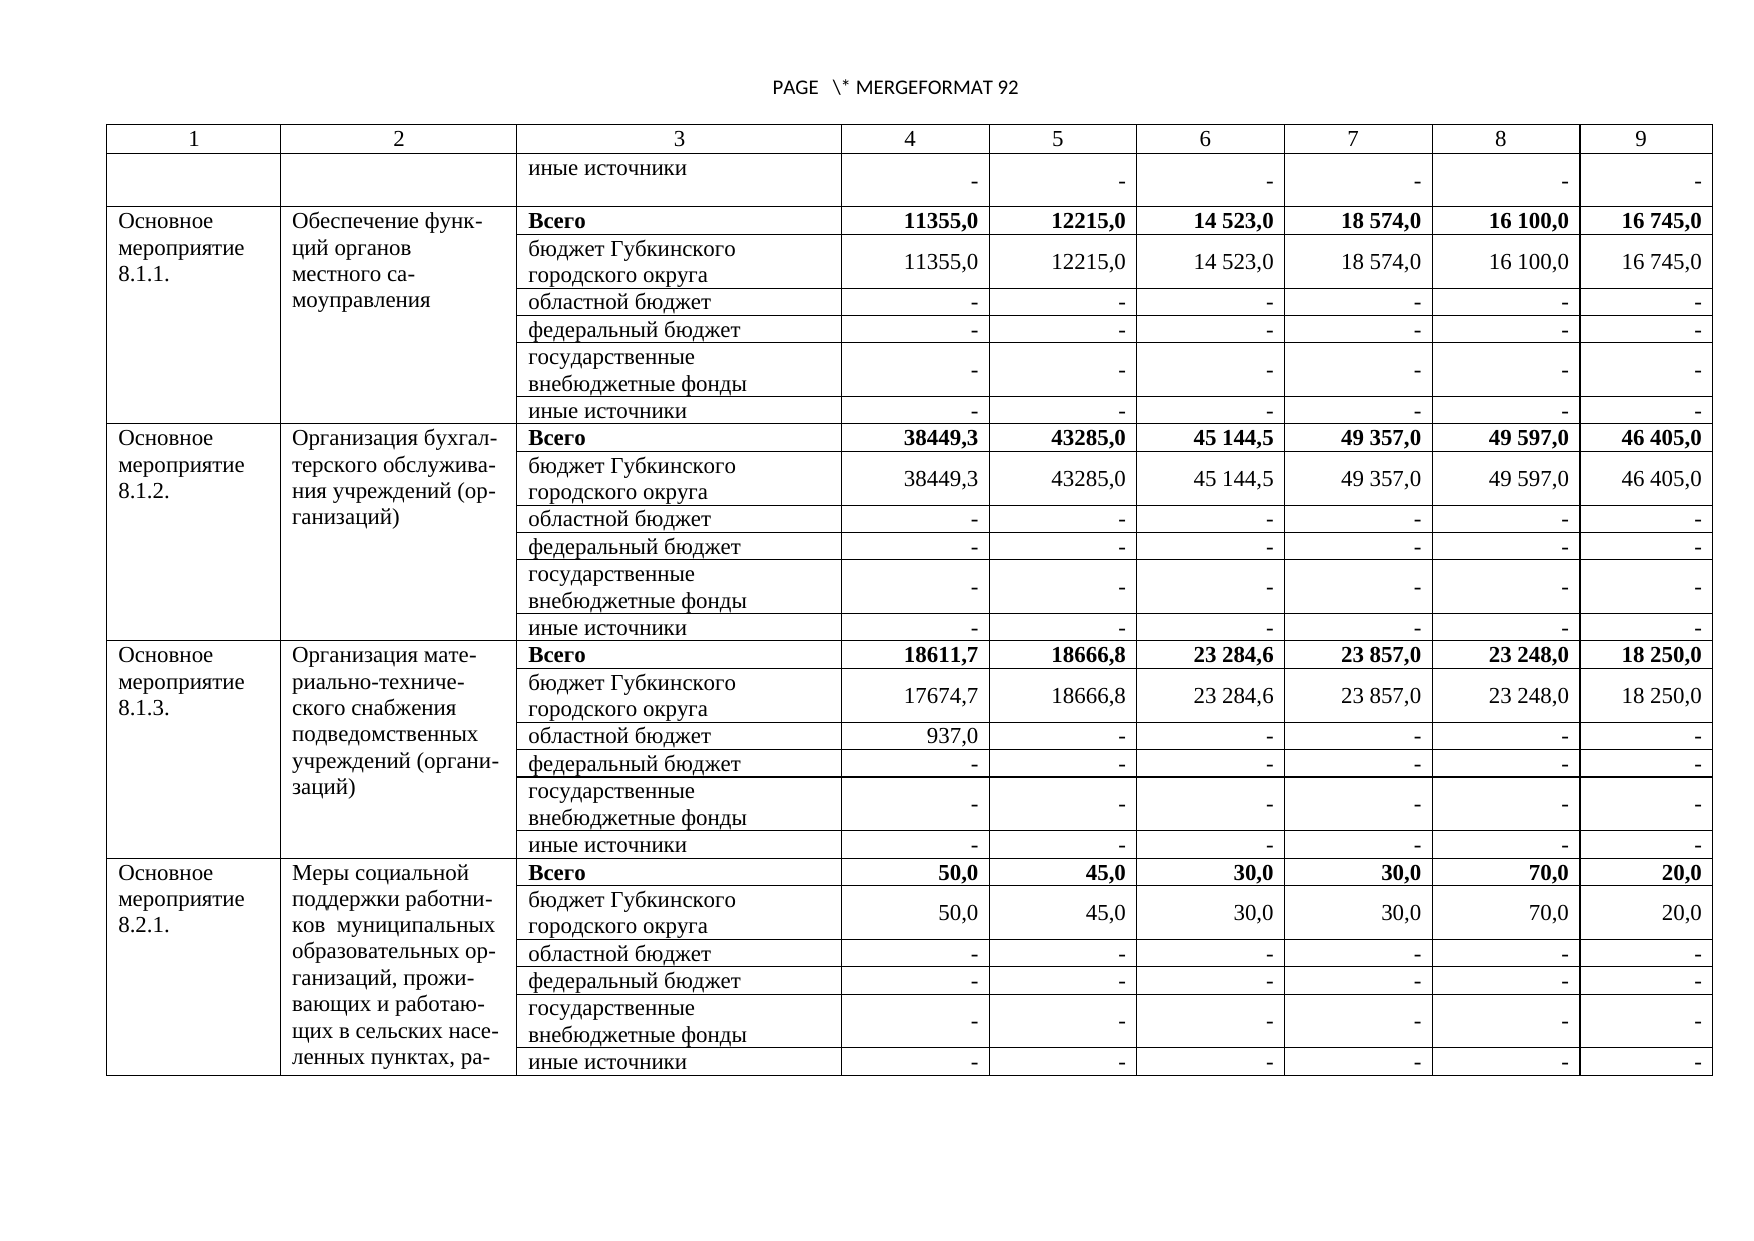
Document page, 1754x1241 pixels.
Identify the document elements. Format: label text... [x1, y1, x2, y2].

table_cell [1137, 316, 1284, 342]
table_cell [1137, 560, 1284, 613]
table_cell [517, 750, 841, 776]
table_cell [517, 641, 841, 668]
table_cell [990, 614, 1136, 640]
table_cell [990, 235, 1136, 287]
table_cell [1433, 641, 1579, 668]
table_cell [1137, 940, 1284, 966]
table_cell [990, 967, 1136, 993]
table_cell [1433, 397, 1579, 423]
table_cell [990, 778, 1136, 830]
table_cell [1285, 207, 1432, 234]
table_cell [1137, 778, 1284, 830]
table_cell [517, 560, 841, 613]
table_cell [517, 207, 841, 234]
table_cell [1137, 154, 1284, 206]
table_header 6 [1137, 125, 1284, 152]
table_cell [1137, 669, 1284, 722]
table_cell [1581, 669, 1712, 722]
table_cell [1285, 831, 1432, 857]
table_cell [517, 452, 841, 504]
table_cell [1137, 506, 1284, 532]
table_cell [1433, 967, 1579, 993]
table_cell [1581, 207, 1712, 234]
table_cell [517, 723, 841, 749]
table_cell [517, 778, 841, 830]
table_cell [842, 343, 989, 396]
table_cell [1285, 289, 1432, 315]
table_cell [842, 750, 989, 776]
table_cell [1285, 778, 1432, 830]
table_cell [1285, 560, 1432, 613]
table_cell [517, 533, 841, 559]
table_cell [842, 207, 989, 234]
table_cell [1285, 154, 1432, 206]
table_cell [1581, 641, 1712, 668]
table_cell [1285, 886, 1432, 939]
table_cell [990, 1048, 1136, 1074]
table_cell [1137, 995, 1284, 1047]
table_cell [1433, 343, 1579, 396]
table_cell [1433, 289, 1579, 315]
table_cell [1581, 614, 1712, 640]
table_header 1 [107, 125, 280, 152]
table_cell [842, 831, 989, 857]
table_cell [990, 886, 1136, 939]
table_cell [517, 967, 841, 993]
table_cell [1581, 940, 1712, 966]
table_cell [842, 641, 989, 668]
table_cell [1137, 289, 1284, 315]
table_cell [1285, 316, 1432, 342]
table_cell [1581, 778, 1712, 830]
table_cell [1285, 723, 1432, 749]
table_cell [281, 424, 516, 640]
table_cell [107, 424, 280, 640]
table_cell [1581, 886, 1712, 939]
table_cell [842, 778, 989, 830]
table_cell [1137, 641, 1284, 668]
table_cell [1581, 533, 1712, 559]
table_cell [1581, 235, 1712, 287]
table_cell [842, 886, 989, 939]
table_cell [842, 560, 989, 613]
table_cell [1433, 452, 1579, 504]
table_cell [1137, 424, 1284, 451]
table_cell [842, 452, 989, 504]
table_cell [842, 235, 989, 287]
table_header 2 [281, 125, 516, 152]
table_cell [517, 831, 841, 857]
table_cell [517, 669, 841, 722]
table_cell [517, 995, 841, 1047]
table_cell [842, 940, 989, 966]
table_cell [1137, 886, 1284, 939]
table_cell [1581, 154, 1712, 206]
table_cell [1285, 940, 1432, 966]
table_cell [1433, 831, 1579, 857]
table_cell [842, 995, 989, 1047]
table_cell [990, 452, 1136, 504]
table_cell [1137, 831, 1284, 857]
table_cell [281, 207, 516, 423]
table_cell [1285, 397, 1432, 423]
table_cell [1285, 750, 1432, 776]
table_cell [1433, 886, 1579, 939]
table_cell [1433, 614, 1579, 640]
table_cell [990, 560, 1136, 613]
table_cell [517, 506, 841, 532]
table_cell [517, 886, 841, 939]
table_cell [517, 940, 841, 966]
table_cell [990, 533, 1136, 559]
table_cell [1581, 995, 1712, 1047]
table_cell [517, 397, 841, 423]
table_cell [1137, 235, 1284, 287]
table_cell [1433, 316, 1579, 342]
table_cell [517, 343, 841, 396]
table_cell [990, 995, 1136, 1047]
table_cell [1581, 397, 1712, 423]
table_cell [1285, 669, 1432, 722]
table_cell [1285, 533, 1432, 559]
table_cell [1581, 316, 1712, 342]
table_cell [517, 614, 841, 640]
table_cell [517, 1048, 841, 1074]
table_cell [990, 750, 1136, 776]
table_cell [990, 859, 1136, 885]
table_header 8 [1433, 125, 1579, 152]
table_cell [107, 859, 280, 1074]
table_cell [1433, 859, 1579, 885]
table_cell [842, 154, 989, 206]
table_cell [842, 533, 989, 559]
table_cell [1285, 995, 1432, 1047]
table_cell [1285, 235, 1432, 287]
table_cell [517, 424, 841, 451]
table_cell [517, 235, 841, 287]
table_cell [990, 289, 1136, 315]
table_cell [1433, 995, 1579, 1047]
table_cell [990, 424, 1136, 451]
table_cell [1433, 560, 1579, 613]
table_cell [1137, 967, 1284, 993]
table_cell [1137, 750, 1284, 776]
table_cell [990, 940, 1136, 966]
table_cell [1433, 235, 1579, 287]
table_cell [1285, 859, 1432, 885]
table_header 3 [517, 125, 841, 152]
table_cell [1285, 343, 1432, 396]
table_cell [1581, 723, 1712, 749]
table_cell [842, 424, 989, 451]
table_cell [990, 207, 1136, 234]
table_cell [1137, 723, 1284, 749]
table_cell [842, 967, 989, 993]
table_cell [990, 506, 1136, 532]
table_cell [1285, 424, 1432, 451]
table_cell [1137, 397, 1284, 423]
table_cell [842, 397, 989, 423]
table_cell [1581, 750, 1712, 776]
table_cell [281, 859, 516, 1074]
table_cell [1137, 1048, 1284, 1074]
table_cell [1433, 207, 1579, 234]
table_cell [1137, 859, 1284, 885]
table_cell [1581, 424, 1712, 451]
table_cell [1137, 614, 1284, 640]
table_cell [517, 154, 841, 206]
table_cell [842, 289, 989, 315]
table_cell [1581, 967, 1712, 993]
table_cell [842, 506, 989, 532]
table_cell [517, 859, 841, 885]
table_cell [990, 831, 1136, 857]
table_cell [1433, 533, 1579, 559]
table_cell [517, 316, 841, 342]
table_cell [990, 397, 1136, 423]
table_header 5 [990, 125, 1136, 152]
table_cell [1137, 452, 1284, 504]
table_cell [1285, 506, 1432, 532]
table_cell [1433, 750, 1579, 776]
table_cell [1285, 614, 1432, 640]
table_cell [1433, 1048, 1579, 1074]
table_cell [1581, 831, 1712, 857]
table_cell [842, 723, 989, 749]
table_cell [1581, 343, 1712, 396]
table_header 4 [842, 125, 989, 152]
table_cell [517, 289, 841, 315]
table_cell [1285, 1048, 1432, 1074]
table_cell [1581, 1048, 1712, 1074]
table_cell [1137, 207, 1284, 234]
table_header 7 [1285, 125, 1432, 152]
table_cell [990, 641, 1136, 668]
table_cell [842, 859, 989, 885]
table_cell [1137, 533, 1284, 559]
table_header 9 [1581, 125, 1712, 152]
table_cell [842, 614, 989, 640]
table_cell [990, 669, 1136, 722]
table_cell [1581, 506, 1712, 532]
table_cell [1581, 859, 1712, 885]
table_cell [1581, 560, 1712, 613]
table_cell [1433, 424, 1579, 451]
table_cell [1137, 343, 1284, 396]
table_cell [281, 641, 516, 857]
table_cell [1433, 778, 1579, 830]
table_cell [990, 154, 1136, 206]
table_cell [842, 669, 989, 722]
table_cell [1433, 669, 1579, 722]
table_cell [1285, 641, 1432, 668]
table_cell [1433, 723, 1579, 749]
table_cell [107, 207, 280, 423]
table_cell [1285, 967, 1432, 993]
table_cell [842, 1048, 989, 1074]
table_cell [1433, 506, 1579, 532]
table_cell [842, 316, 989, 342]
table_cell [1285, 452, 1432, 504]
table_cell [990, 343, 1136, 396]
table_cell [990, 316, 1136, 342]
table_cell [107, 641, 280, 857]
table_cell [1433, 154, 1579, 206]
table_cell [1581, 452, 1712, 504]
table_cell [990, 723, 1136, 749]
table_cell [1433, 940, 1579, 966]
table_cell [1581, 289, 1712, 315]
